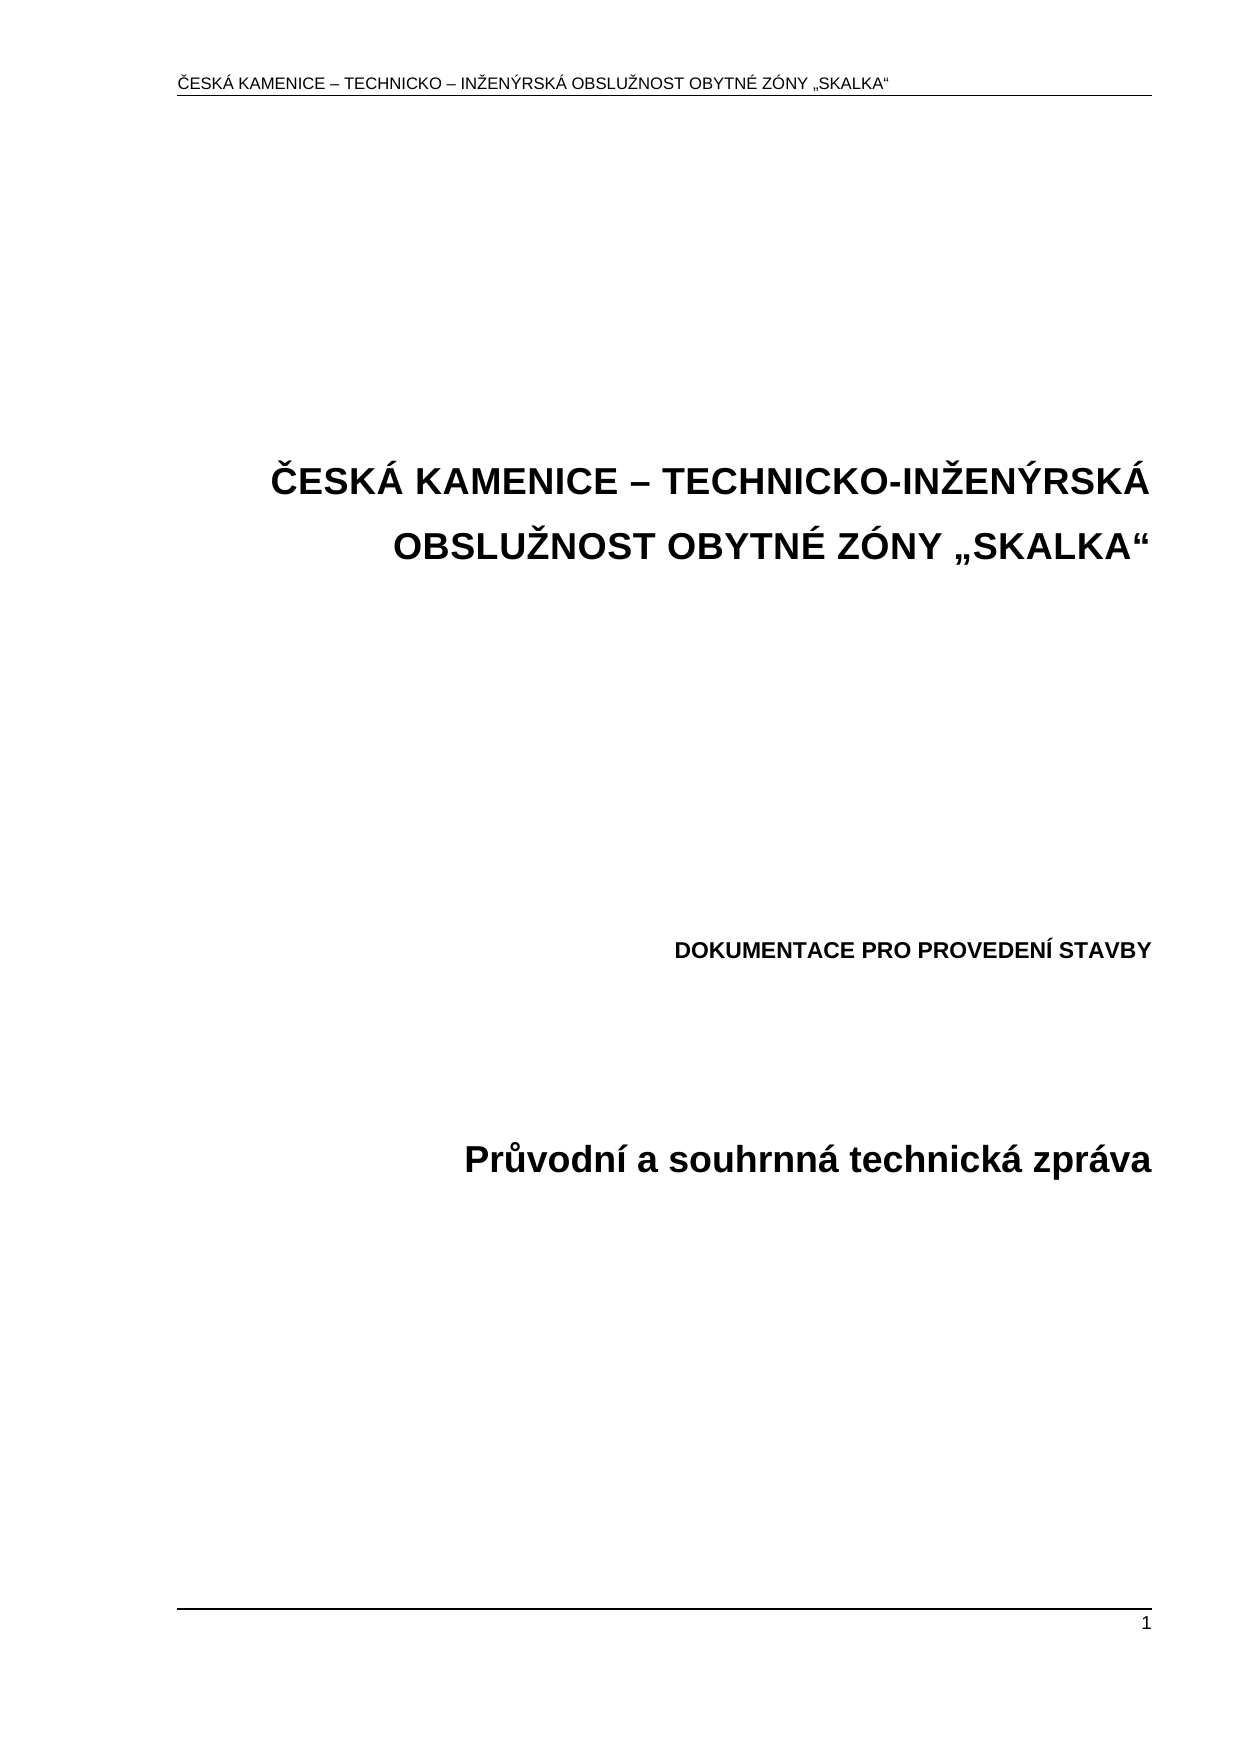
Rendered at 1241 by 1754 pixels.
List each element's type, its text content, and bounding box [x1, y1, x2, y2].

text DOKUMENTACE PRO PROVEDENÍ STAVBY [177, 937, 1152, 964]
text ČESKÁ KAMENICE – TECHNICKO-INŽENÝRSKÁ OBSLUŽNOST OBYTNÉ ZÓNY „SKALKA“ [177, 459, 1152, 567]
text Průvodní a souhrnná technická zpráva [177, 1138, 1152, 1181]
